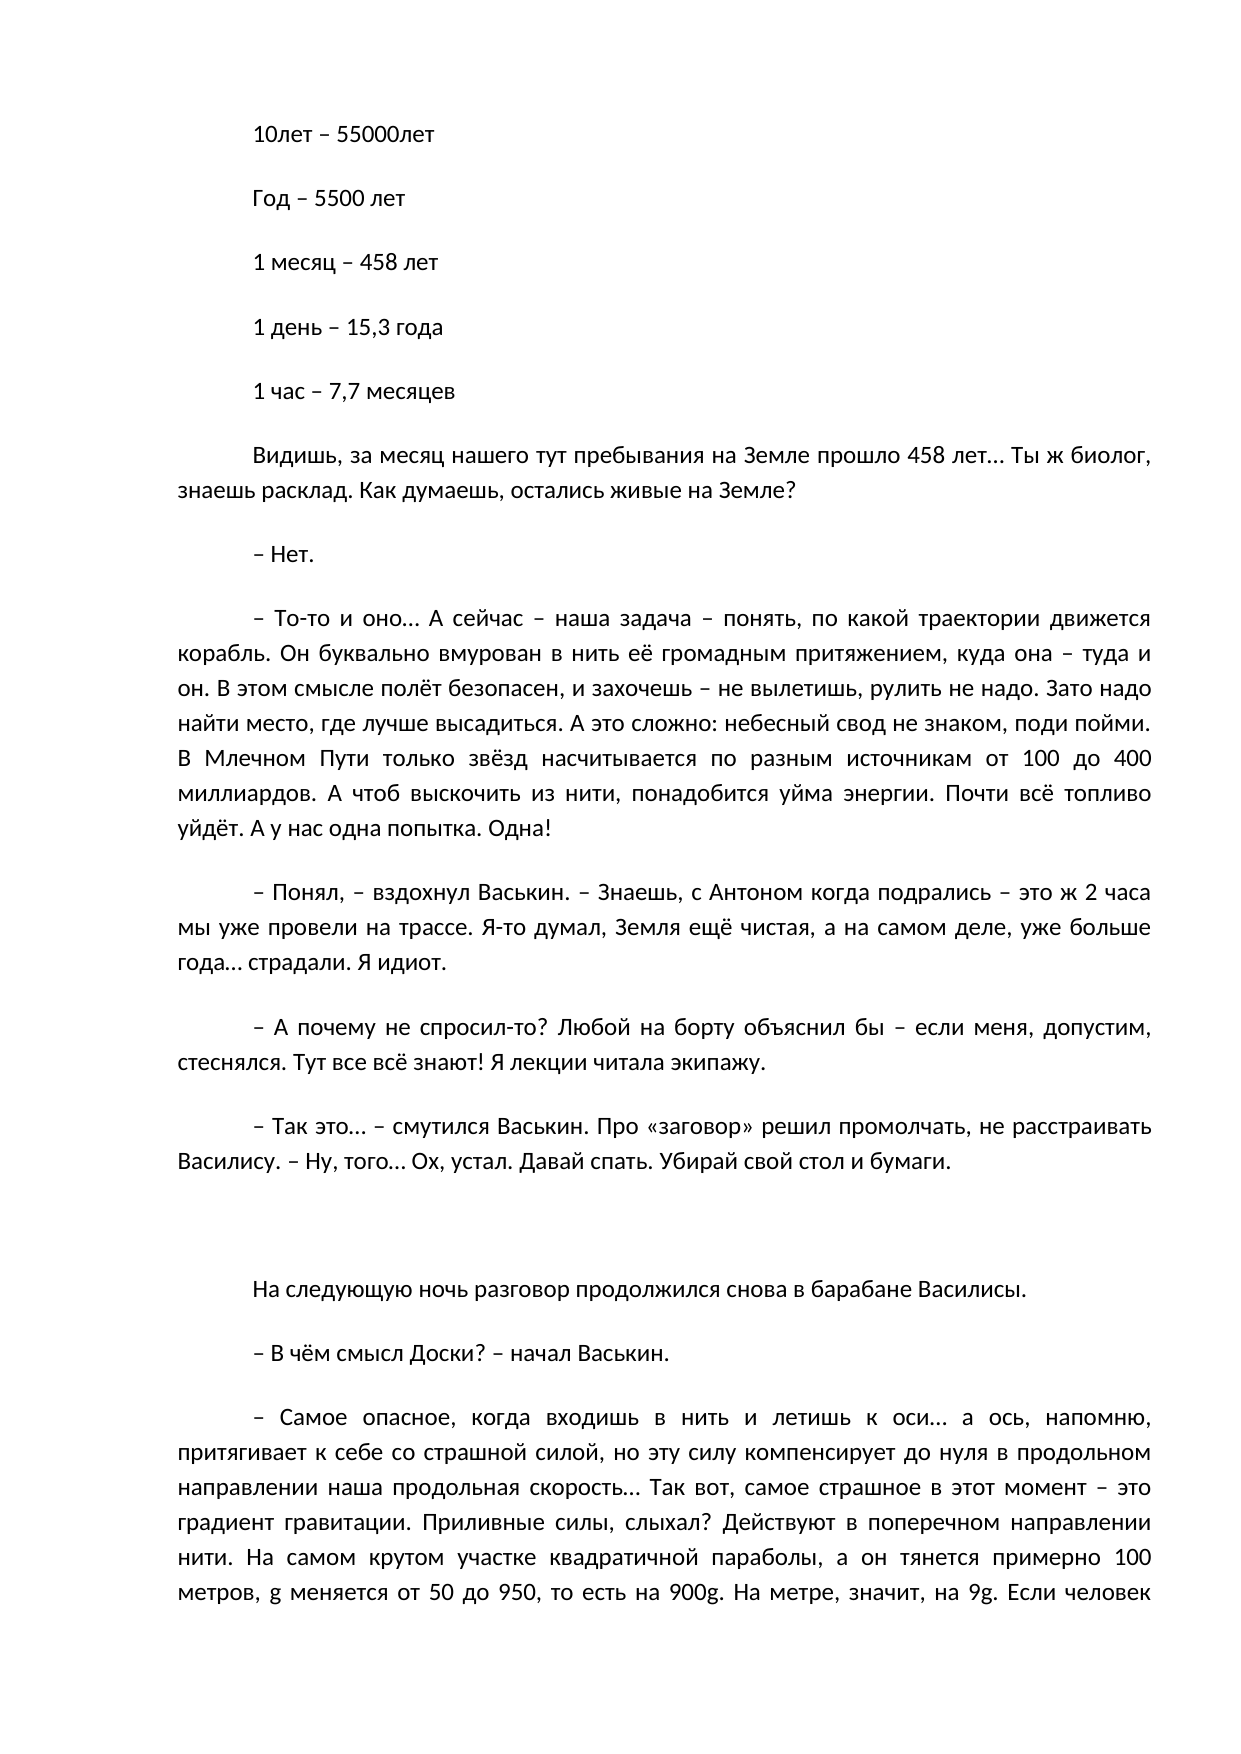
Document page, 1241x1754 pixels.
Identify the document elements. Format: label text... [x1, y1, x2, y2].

text – Понял, – вздохнул Васькин. – Знаешь, с Антоном когда подрались – это ж 2 часа мы уже провели на трассе. Я-то думал, Земля ещё чистая, а на самом деле, уже больше года… страдали. Я идиот. [177, 876, 1152, 977]
text 1 час – 7,7 месяцев [177, 375, 1152, 405]
text 1 месяц – 458 лет [177, 246, 1152, 277]
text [177, 1401, 1152, 1607]
text – В чём смысл Доски? – начал Васькин. [177, 1337, 1152, 1368]
text – То-то и оно… А сейчас – наша задача – понять, по какой траектории движется корабль. Он буквально вмурован в нить её громадным притяжением, куда она – туда и он. В этом смысле полёт безопасен, и захочешь – не вылетишь, рулить не надо. Зато надо найти место, где лучше высадиться. А это сложно: небесный свод не знаком, поди пойми. В Млечном Пути только звёзд насчитывается по разным источникам от 100 до 400 миллиардов. А чтоб выскочить из нити, понадобится уйма энергии. Почти всё топливо уйдёт. А у нас одна попытка. Одна! [177, 602, 1152, 843]
text – Так это… – смутился Васькин. Про «заговор» решил промолчать, не расстраивать Василису. – Ну, того… Ох, устал. Давай спать. Убирай свой стол и бумаги. [177, 1110, 1152, 1175]
text – А почему не спросил-то? Любой на борту объяснил бы – если меня, допустим, стеснялся. Тут все всё знают! Я лекции читала экипажу. [177, 1011, 1152, 1076]
text – Нет. [177, 538, 1152, 569]
text Видишь, за месяц нашего тут пребывания на Земле прошло 458 лет… Ты ж биолог, знаешь расклад. Как думаешь, остались живые на Земле? [177, 439, 1152, 504]
text 10лет – 55000лет [177, 118, 1152, 149]
text На следующую ночь разговор продолжился снова в барабане Василисы. [177, 1273, 1152, 1304]
text 1 день – 15,3 года [177, 311, 1152, 341]
text Год – 5500 лет [177, 182, 1152, 213]
